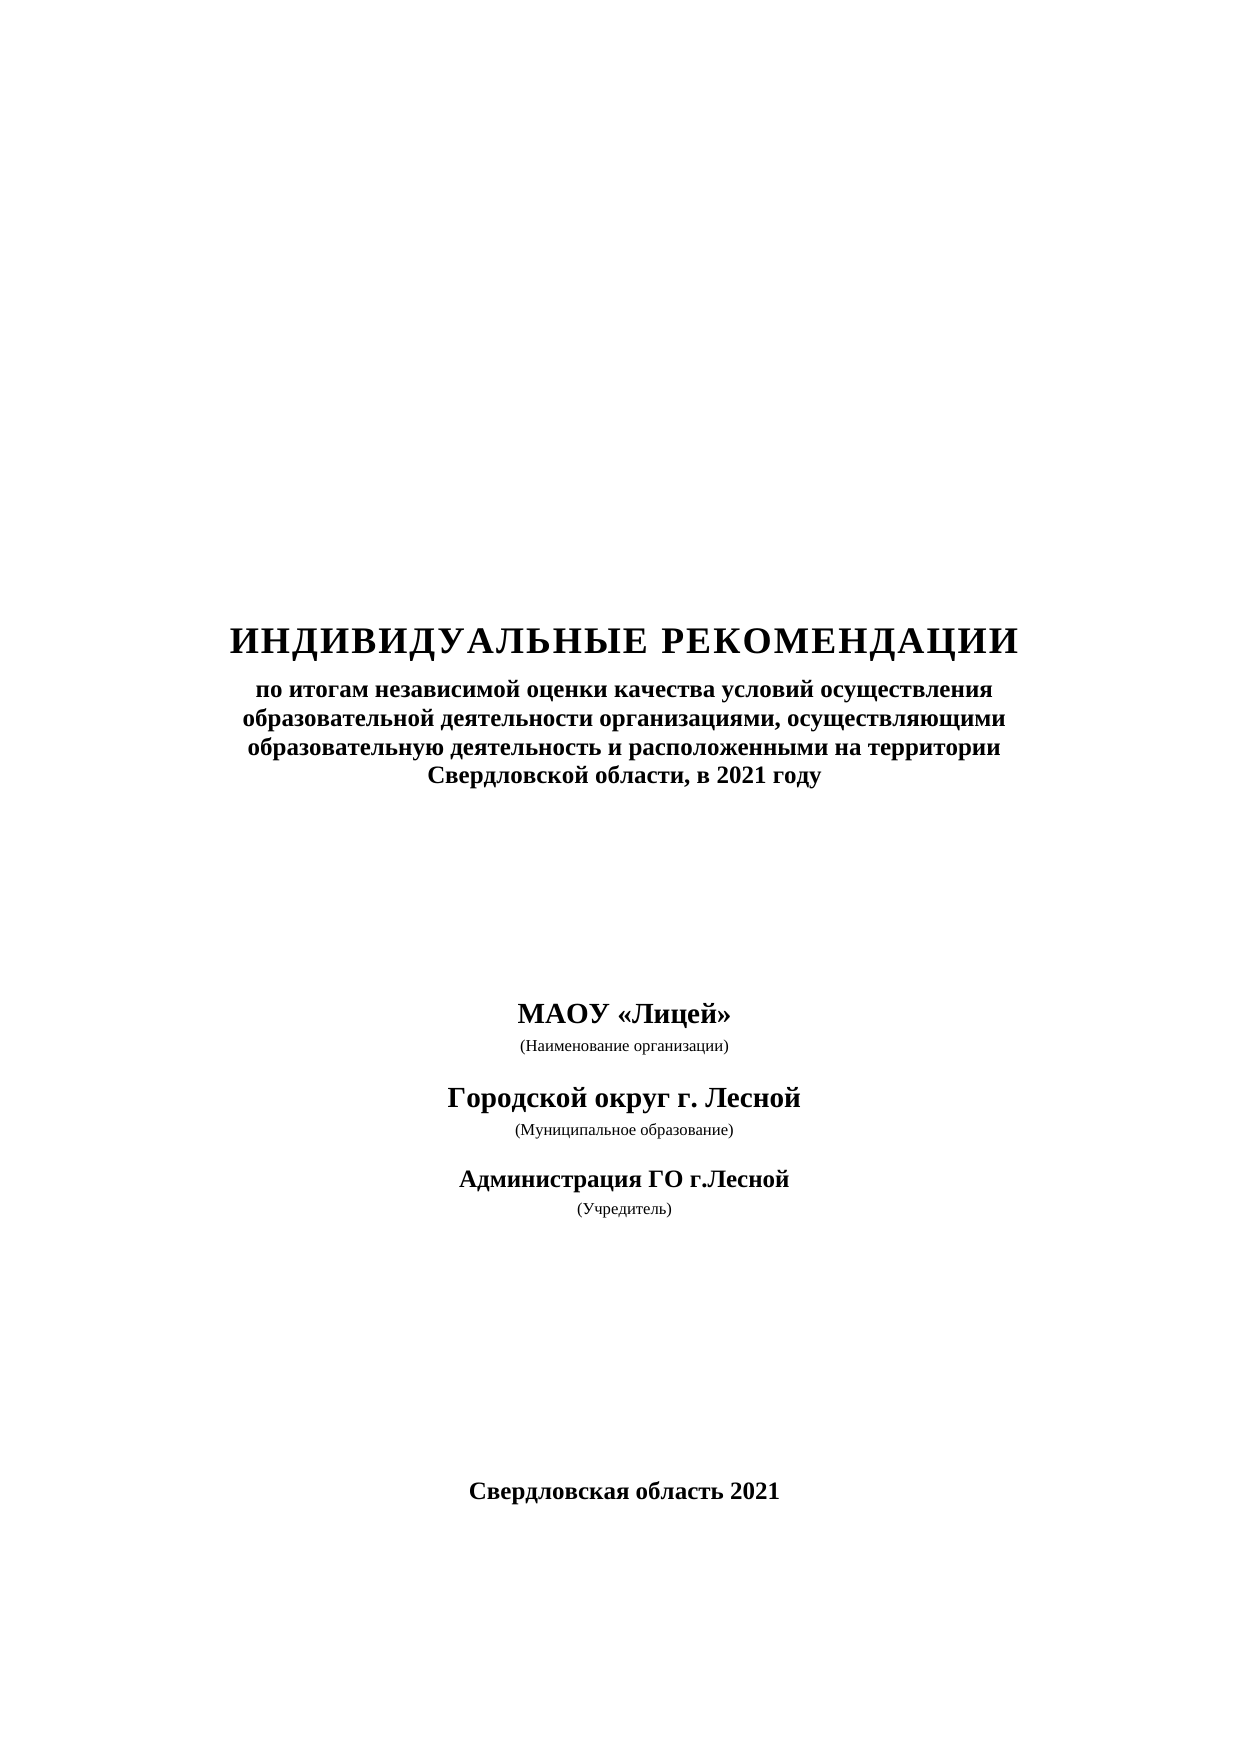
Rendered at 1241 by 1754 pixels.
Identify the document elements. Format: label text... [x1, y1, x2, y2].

text (Учредитель) [177, 1199, 1071, 1218]
text Городской округ г. Лесной [177, 1080, 1071, 1114]
text Администрация ГО г.Лесной [177, 1164, 1071, 1193]
text МАОУ «Лицей» [177, 996, 1071, 1030]
text (Наименование организации) [177, 1036, 1071, 1055]
text ИНДИВИДУАЛЬНЫЕ РЕКОМЕНДАЦИИ [177, 619, 1071, 662]
text по итогам независимой оценки качества условий осуществления образовательной деятельности организациями, осуществляющими образовательную деятельность и расположенными на территории Свердловской области, в 2021 году [177, 674, 1071, 789]
text (Муниципальное образование) [177, 1120, 1071, 1139]
text Свердловская область 2021 [177, 1476, 1071, 1505]
